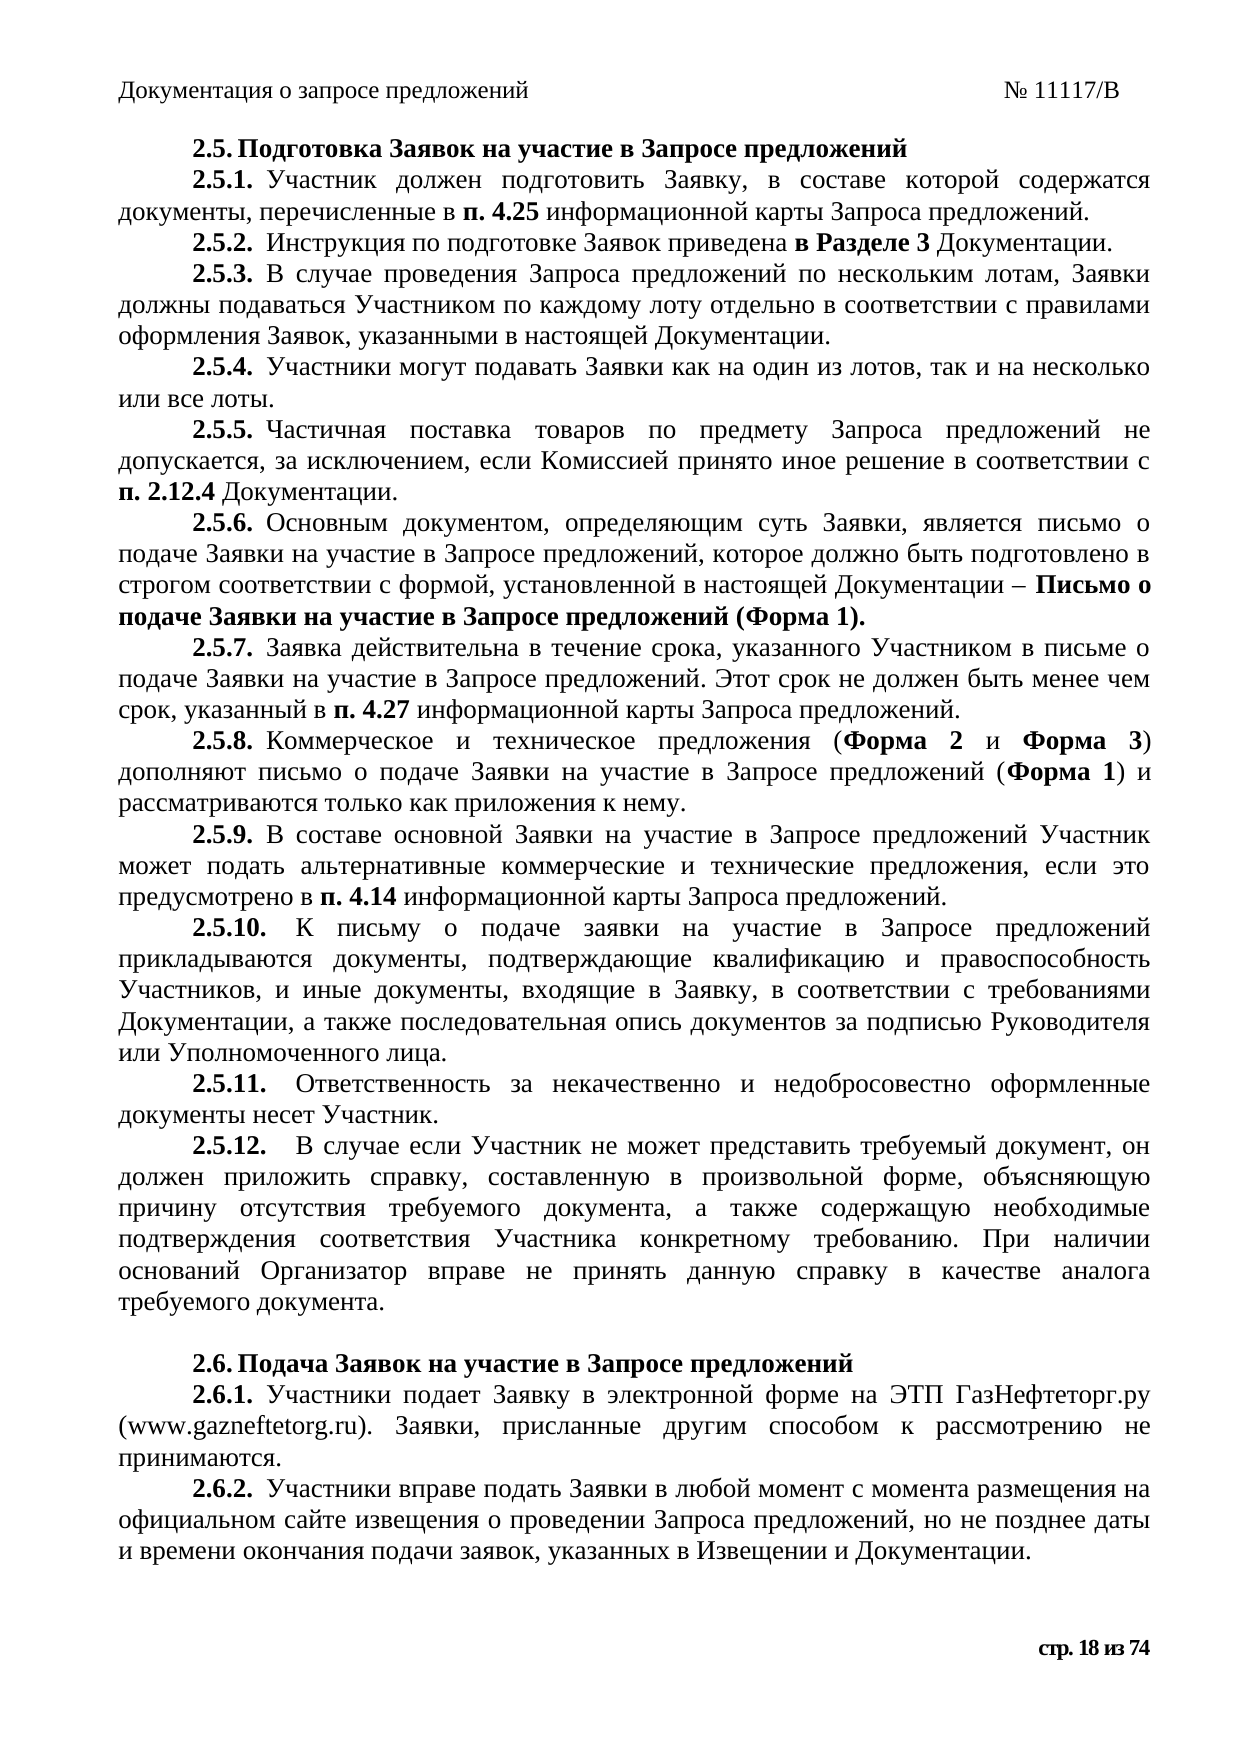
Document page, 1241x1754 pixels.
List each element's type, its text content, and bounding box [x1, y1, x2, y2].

list Заявка действительна в течение срока, указанного Участником в письме о подаче Заявки на участие в Запросе предложений. Этот срок не должен быть менее чем срок, указанный в п. 4.27 информационной карты Запроса предложений. [118, 631, 1152, 724]
list Участники подает Заявку в электронной форме на ЭТП ГазНефтеторг.ру (www.gazneftetorg.ru). Заявки, присланные другим способом к рассмотрению не принимаются. [118, 1378, 1152, 1472]
list Участники могут подавать Заявки как на один из лотов, так и на несколько или все лоты. [118, 351, 1152, 413]
list В случае проведения Запроса предложений по нескольким лотам, Заявки должны подаваться Участником по каждому лоту отдельно в соответствии с правилами оформления Заявок, указанными в настоящей Документации. [118, 257, 1152, 351]
list Коммерческое и техническое предложения (Форма 2 и Форма 3) дополняют письмо о подаче Заявки на участие в Запросе предложений (Форма 1) и рассматриваются только как приложения к нему. [118, 724, 1152, 818]
subtitle Подготовка Заявок на участие в Запросе предложений [118, 132, 1152, 164]
list В составе основной Заявки на участие в Запросе предложений Участник может подать альтернативные коммерческие и технические предложения, если это предусмотрено в п. 4.14 информационной карты Запроса предложений. [118, 818, 1152, 911]
list Участники вправе подать Заявки в любой момент с момента размещения на официальном сайте извещения о проведении Запроса предложений, но не позднее даты и времени окончания подачи заявок, указанных в Извещении и Документации. [118, 1472, 1152, 1565]
list Инструкция по подготовке Заявок приведена в Разделе 3 Документации. [118, 226, 1152, 257]
list Ответственность за некачественно и недобросовестно оформленные документы несет Участник. [118, 1067, 1152, 1129]
list Основным документом, определяющим суть Заявки, является письмо о подаче Заявки на участие в Запросе предложений, которое должно быть подготовлено в строгом соответствии с формой, установленной в настоящей Документации – Письмо о подаче Заявки на участие в Запросе предложений (Форма 1). [118, 506, 1152, 631]
list Частичная поставка товаров по предмету Запроса предложений не допускается, за исключением, если Комиссией принято иное решение в соответствии с п. 2.11.4 Документации. [118, 413, 1152, 506]
subtitle Подача Заявок на участие в Запросе предложений [118, 1347, 1152, 1378]
list Участник должен подготовить Заявку, в составе которой содержатся документы, перечисленные в п. 4.25 информационной карты Запроса предложений. [118, 164, 1152, 226]
list К письму о подаче заявки на участие в Запросе предложений прикладываются документы, подтверждающие квалификацию и правоспособность Участников, и иные документы, входящие в Заявку, в соответствии с требованиями Документации, а также последовательная опись документов за подписью Руководителя или Уполномоченного лица. [118, 911, 1152, 1067]
list В случае если Участник не может представить требуемый документ, он должен приложить справку, составленную в произвольной форме, объясняющую причину отсутствия требуемого документа, а также содержащую необходимые подтверждения соответствия Участника конкретному требованию. При наличии оснований Организатор вправе не принять данную справку в качестве аналога требуемого документа. [118, 1129, 1152, 1316]
